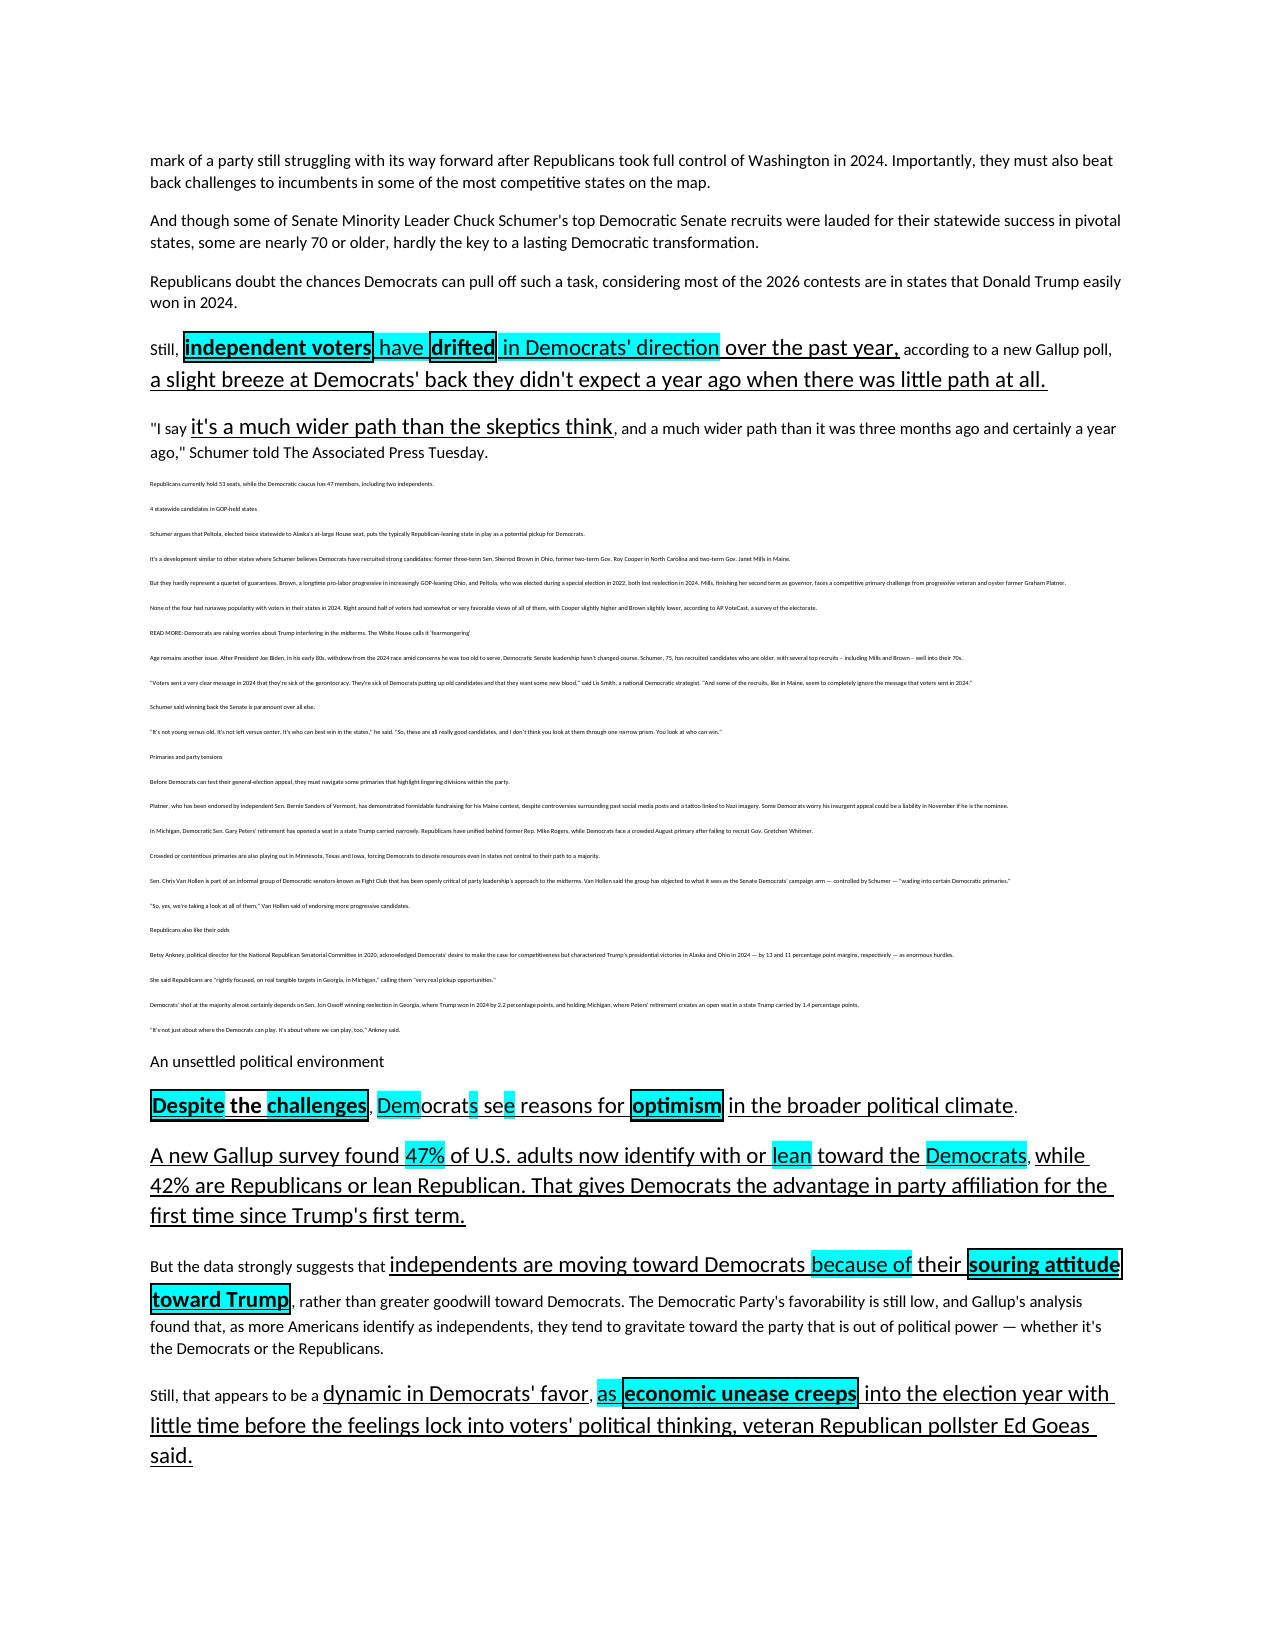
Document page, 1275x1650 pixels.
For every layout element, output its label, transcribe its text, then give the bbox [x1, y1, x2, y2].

text Republicans doubt the chances Democrats can pull off such a task, considering most of the 2026 contests are in states that Donald Trump easily won in 2024. [150, 271, 1125, 313]
text Still, independent voters have drifted in Democrats' direction over the past year, according to a new Gallup poll, a slight breeze at Democrats' back they didn't expect a year ago when there was little path at all. [150, 331, 1125, 394]
text And though some of Senate Minority Leader Chuck Schumer's top Democratic Senate recruits were lauded for their statewide success in pivotal states, some are nearly 70 or older, hardly the key to a lasting Democratic transformation. [150, 210, 1125, 253]
text An unsettled political environment [150, 1051, 1125, 1071]
text "I say it's a much wider path than the skeptics think, and a much wider path than it was three months ago and certainly a year ago," Schumer told The Associated Press Tuesday. [150, 412, 1125, 462]
text Despite the challenges, Democrats see reasons for optimism in the broader political climate. [369, 1089, 630, 1122]
text A new Gallup survey found 47% of U.S. adults now identify with or lean toward the Democrats, while 42% are Republicans or lean Republican. That gives Democrats the advantage in party affiliation for the first time since Trump's first term. [150, 1141, 1125, 1229]
text Still, that appears to be a dynamic in Democrats' favor, as economic unease creeps into the election year with little time before the feelings lock into voters' political thinking, veteran Republican pollster Ed Goeas said. [150, 1377, 1125, 1469]
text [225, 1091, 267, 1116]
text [150, 150, 1125, 192]
text Despite the challenges, Democrats see reasons for optimism in the broader political climate. [724, 1089, 1125, 1122]
text But the data strongly suggests that independents are moving toward Democrats because of their souring attitude toward Trump, rather than greater goodwill toward Democrats. The Democratic Party's favorability is still low, and Gallup's analysis found that, as more Americans identify as independents, they tend to gravitate toward the party that is out of political power — whether it's the Democrats or the Republicans. [150, 1248, 1125, 1359]
